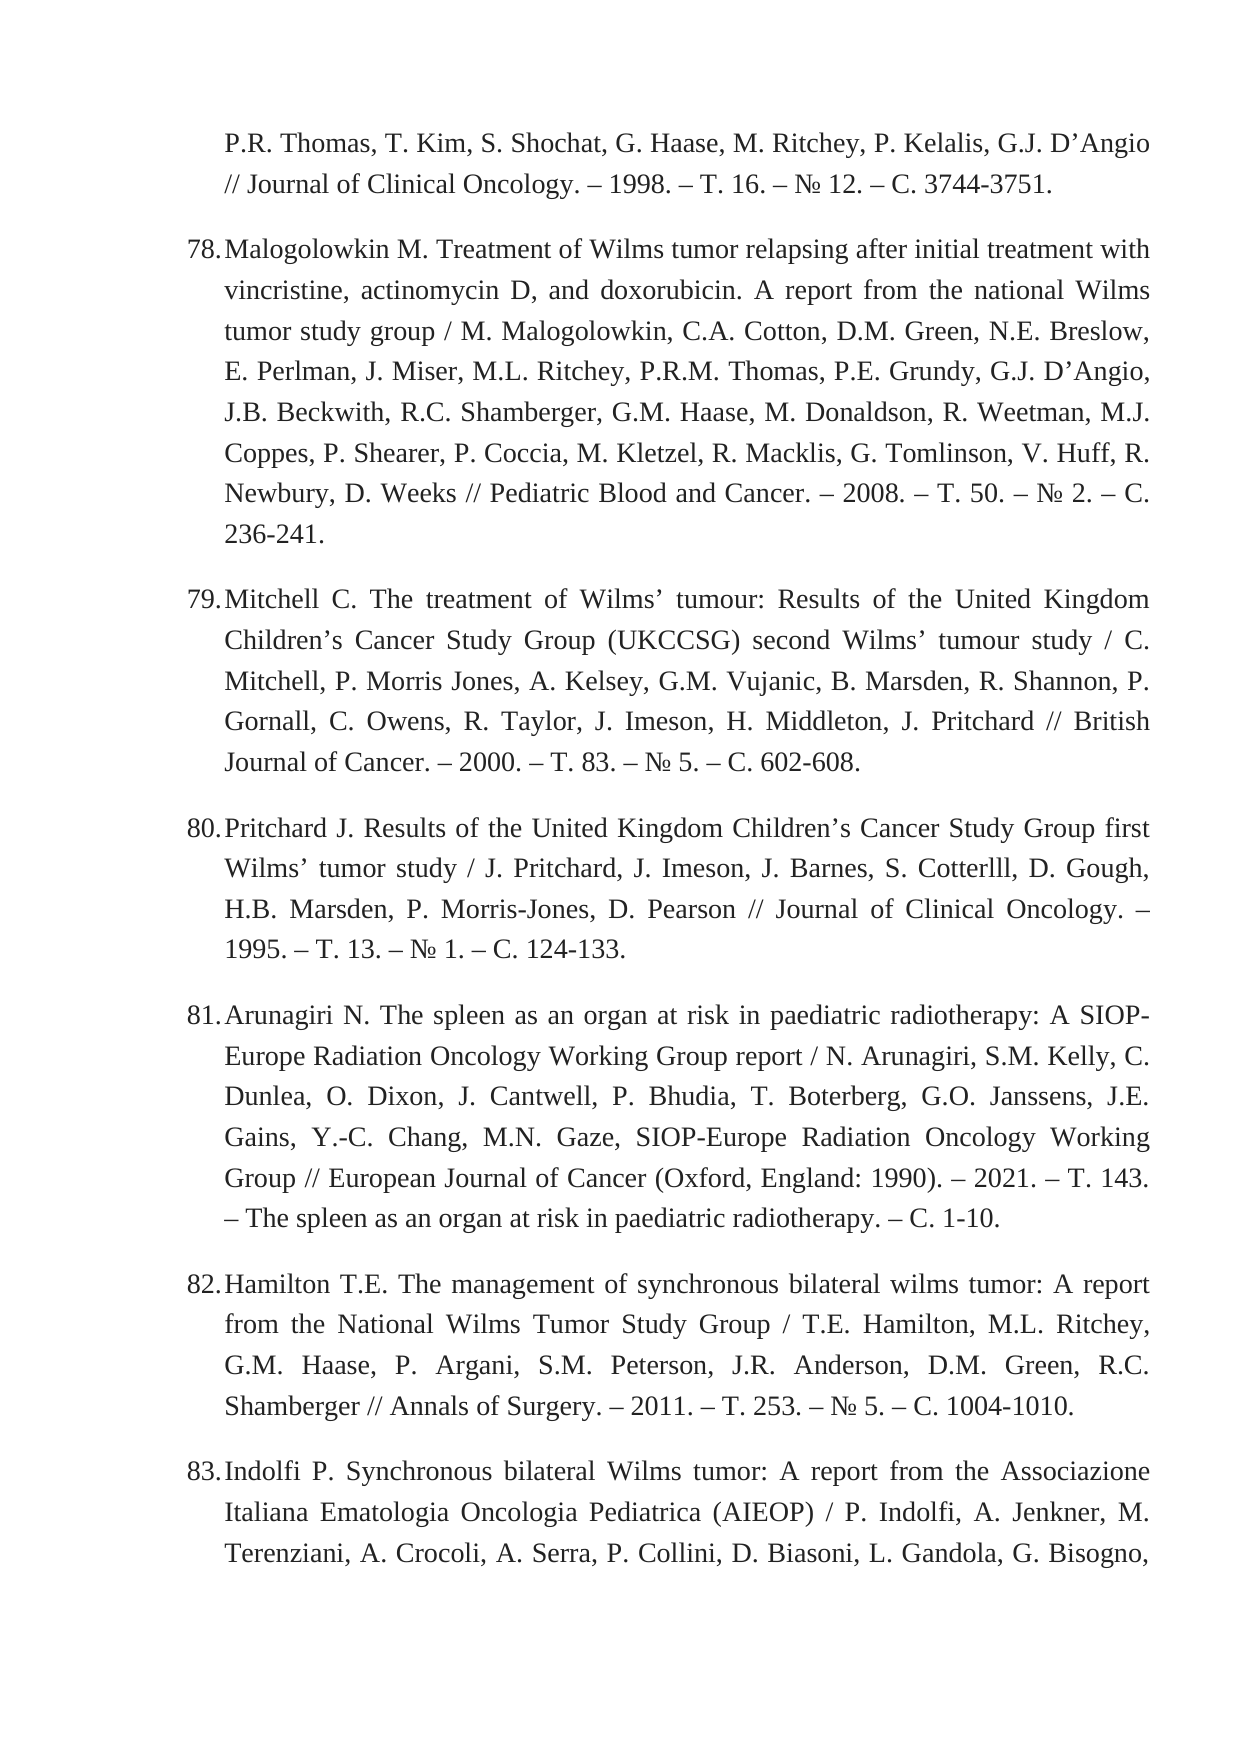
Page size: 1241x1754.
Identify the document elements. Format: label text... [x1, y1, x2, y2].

list Arunagiri N. The spleen as an organ at risk in paediatric radiotherapy: A SIOP-Europe Radiation Oncology Working Group report / N. Arunagiri, S.M. Kelly, C. Dunlea, O. Dixon, J. Cantwell, P. Bhudia, T. Boterberg, G.O. Janssens, J.E. Gains, Y.-C. Chang, M.N. Gaze, SIOP-Europe Radiation Oncology Working Group // European Journal of Cancer (Oxford, England: 1990). – 2021. – Т. 143. – The spleen as an organ at risk in paediatric radiotherapy. – С. 1-10. [187, 990, 1152, 1234]
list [187, 118, 1152, 199]
list Malogolowkin M. Treatment of Wilms tumor relapsing after initial treatment with vincristine, actinomycin D, and doxorubicin. A report from the national Wilms tumor study group / M. Malogolowkin, C.A. Cotton, D.M. Green, N.E. Breslow, E. Perlman, J. Miser, M.L. Ritchey, P.R.M. Thomas, P.E. Grundy, G.J. D’Angio, J.B. Beckwith, R.C. Shamberger, G.M. Haase, M. Donaldson, R. Weetman, M.J. Coppes, P. Shearer, P. Coccia, M. Kletzel, R. Macklis, G. Tomlinson, V. Huff, R. Newbury, D. Weeks // Pediatric Blood and Cancer. – 2008. – Т. 50. – № 2. – С. 236-241. [187, 224, 1152, 549]
list Pritchard J. Results of the United Kingdom Children’s Cancer Study Group first Wilms’ tumor study / J. Pritchard, J. Imeson, J. Barnes, S. Cotterlll, D. Gough, H.B. Marsden, P. Morris-Jones, D. Pearson // Journal of Clinical Oncology. – 1995. – Т. 13. – № 1. – С. 124-133. [187, 802, 1152, 965]
list Mitchell C. The treatment of Wilms’ tumour: Results of the United Kingdom Children’s Cancer Study Group (UKCCSG) second Wilms’ tumour study / C. Mitchell, P. Morris Jones, A. Kelsey, G.M. Vujanic, B. Marsden, R. Shannon, P. Gornall, C. Owens, R. Taylor, J. Imeson, H. Middleton, J. Pritchard // British Journal of Cancer. – 2000. – Т. 83. – № 5. – С. 602-608. [187, 574, 1152, 777]
list Hamilton T.E. The management of synchronous bilateral wilms tumor: A report from the National Wilms Tumor Study Group / T.E. Hamilton, M.L. Ritchey, G.M. Haase, P. Argani, S.M. Peterson, J.R. Anderson, D.M. Green, R.C. Shamberger // Annals of Surgery. – 2011. – Т. 253. – № 5. – С. 1004-1010. [187, 1259, 1152, 1421]
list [187, 1446, 1152, 1568]
